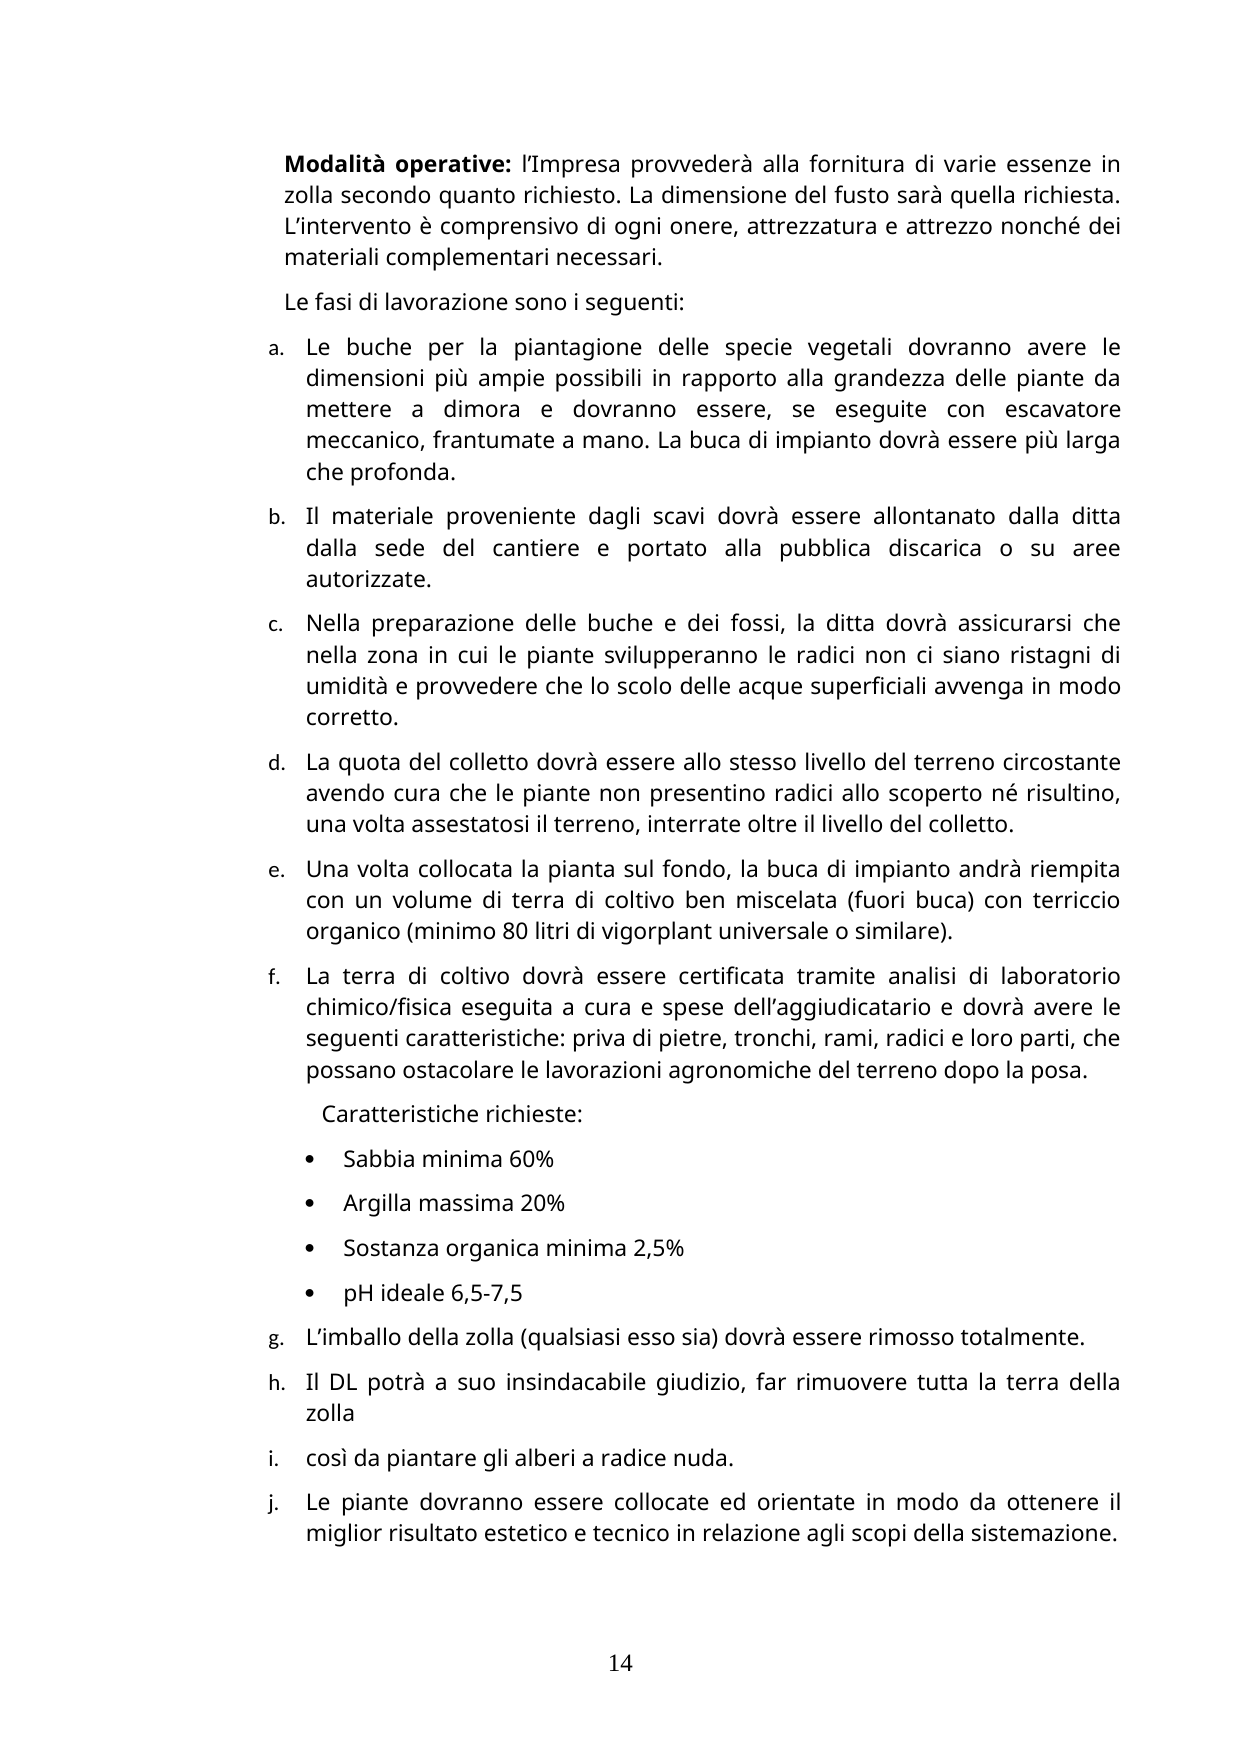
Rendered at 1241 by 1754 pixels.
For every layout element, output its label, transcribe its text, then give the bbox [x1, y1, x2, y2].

text Caratteristiche richieste: [321, 1098, 1122, 1129]
list L’imballo della zolla (qualsiasi esso sia) dovrà essere rimosso totalmente. [268, 1321, 1122, 1352]
list così da piantare gli alberi a radice nuda. [268, 1441, 1122, 1473]
list Sostanza organica minima 2,5% [306, 1232, 1122, 1263]
list Le buche per la piantagione delle specie vegetali dovranno avere le dimensioni più ampie possibili in rapporto alla grandezza delle piante da mettere a dimora e dovranno essere, se eseguite con escavatore meccanico, frantumate a mano. La buca di impianto dovrà essere più larga che profonda. [268, 331, 1122, 487]
list Il DL potrà a suo insindacabile giudizio, far rimuovere tutta la terra della zolla [268, 1366, 1122, 1428]
list Sabbia minima 60% [306, 1143, 1122, 1174]
list Una volta collocata la pianta sul fondo, la buca di impianto andrà riempita con un volume di terra di coltivo ben miscelata (fuori buca) con terriccio organico (minimo 80 litri di vigorplant universale o similare). [268, 853, 1122, 946]
list Argilla massima 20% [306, 1187, 1122, 1218]
text Modalità operative: l’Impresa provvederà alla fornitura di varie essenze in zolla secondo quanto richiesto. La dimensione del fusto sarà quella richiesta. L’intervento è comprensivo di ogni onere, attrezzatura e attrezzo nonché dei materiali complementari necessari. [284, 148, 1122, 273]
list Il materiale proveniente dagli scavi dovrà essere allontanato dalla ditta dalla sede del cantiere e portato alla pubblica discarica o su aree autorizzate. [268, 500, 1122, 594]
text Le fasi di lavorazione sono i seguenti: [284, 286, 1122, 317]
list Nella preparazione delle buche e dei fossi, la ditta dovrà assicurarsi che nella zona in cui le piante svilupperanno le radici non ci siano ristagni di umidità e provvedere che lo scolo delle acque superficiali avvenga in modo corretto. [268, 607, 1122, 732]
list pH ideale 6,5-7,5 [306, 1276, 1122, 1308]
list Le piante dovranno essere collocate ed orientate in modo da ottenere il miglior risultato estetico e tecnico in relazione agli scopi della sistemazione. [268, 1486, 1122, 1548]
list La terra di coltivo dovrà essere certificata tramite analisi di laboratorio chimico/fisica eseguita a cura e spese dell’aggiudicatario e dovrà avere le seguenti caratteristiche: priva di pietre, tronchi, rami, radici e loro parti, che possano ostacolare le lavorazioni agronomiche del terreno dopo la posa. [268, 960, 1122, 1085]
list La quota del colletto dovrà essere allo stesso livello del terreno circostante avendo cura che le piante non presentino radici allo scoperto né risultino, una volta assestatosi il terreno, interrate oltre il livello del colletto. [268, 746, 1122, 839]
